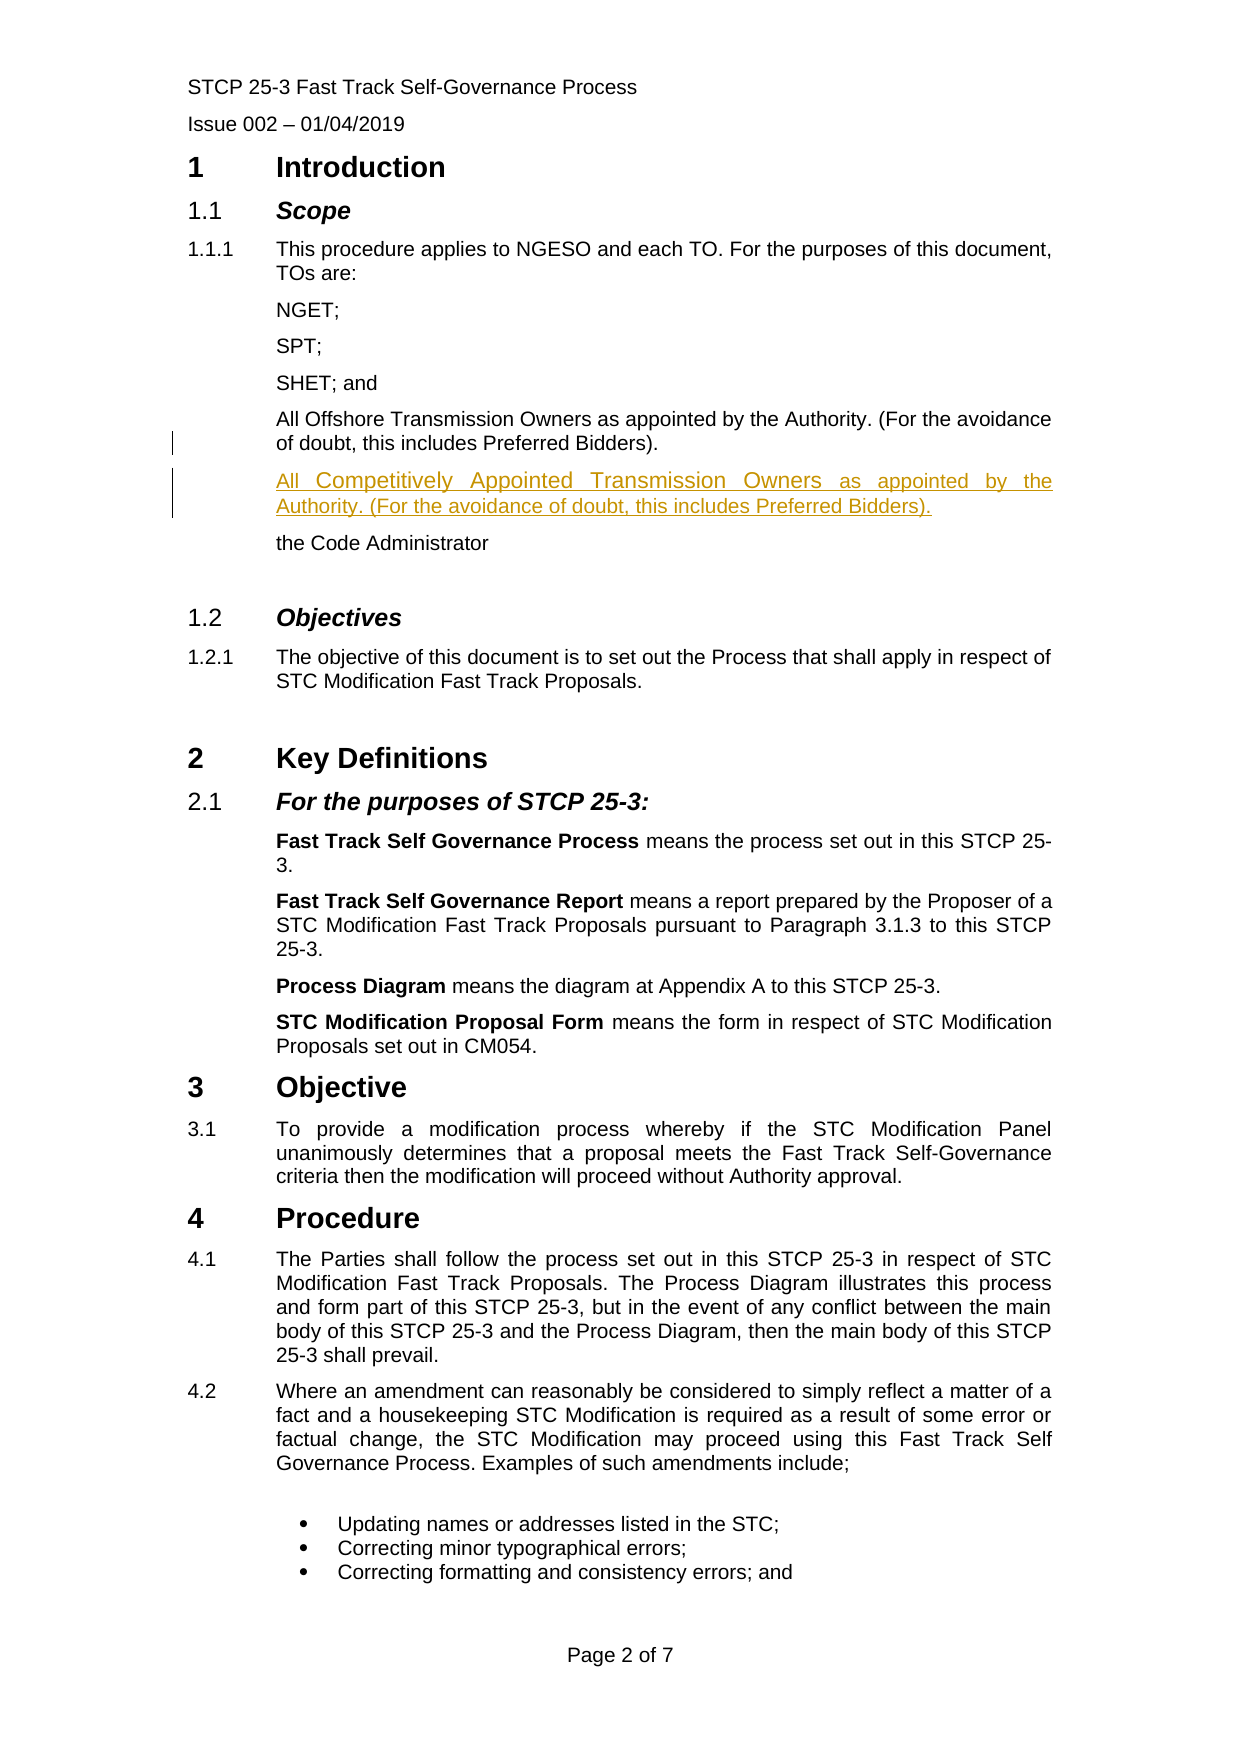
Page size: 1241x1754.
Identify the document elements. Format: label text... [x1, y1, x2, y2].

text Process Diagram means the diagram at Appendix A to this STCP 25-3. [276, 973, 1053, 997]
list Correcting formatting and consistency errors; and [300, 1559, 1053, 1583]
subtitle This procedure applies to NGESO and each TO. For the purposes of this document, TOs are: [187, 237, 1053, 285]
text Fast Track Self Governance Report means a report prepared by the Proposer of a STC Modification Fast Track Proposals pursuant to Paragraph 3.1.3 to this STCP 25-3. [276, 889, 1053, 961]
text the Code Administrator [276, 530, 1053, 554]
text SPT; [276, 334, 1053, 358]
subtitle Introduction [187, 150, 1053, 183]
text SHET; and [276, 371, 1053, 394]
list Updating names or addresses listed in the STC; [300, 1511, 1053, 1535]
subtitle Objective [187, 1070, 1053, 1104]
text NGET; [276, 298, 1053, 322]
subtitle To provide a modification process whereby if the STC Modification Panel unanimously determines that a proposal meets the Fast Track Self-Governance criteria then the modification will proceed without Authority approval. [187, 1116, 1053, 1188]
text All Offshore Transmission Owners as appointed by the Authority. (For the avoidance of doubt, this includes Preferred Bidders). [276, 407, 1053, 455]
subtitle Procedure [187, 1201, 1053, 1234]
text STC Modification Proposal Form means the form in respect of STC Modification Proposals set out in CM054. [276, 1010, 1053, 1058]
list Correcting minor typographical errors; [300, 1535, 1053, 1559]
subtitle Objectives [187, 603, 1053, 632]
subtitle Scope [187, 196, 1053, 225]
subtitle The objective of this document is to set out the Process that shall apply in respect of STC Modification Fast Track Proposals. [187, 644, 1053, 692]
subtitle Where an amendment can reasonably be considered to simply reflect a matter of a fact and a housekeeping STC Modification is required as a result of some error or factual change, the STC Modification may proceed using this Fast Track Self Governance Process. Examples of such amendments include; [187, 1379, 1053, 1475]
text Fast Track Self Governance Process means the process set out in this STCP 25-3. [276, 829, 1053, 877]
subtitle The Parties shall follow the process set out in this STCP 25-3 in respect of STC Modification Fast Track Proposals. The Process Diagram illustrates this process and form part of this STCP 25-3, but in the event of any conflict between the main body of this STCP 25-3 and the Process Diagram, then the main body of this STCP 25-3 shall prevail. [187, 1247, 1053, 1367]
subtitle Key Definitions [187, 741, 1053, 775]
subtitle For the purposes of STCP 25-3: [187, 787, 1053, 816]
